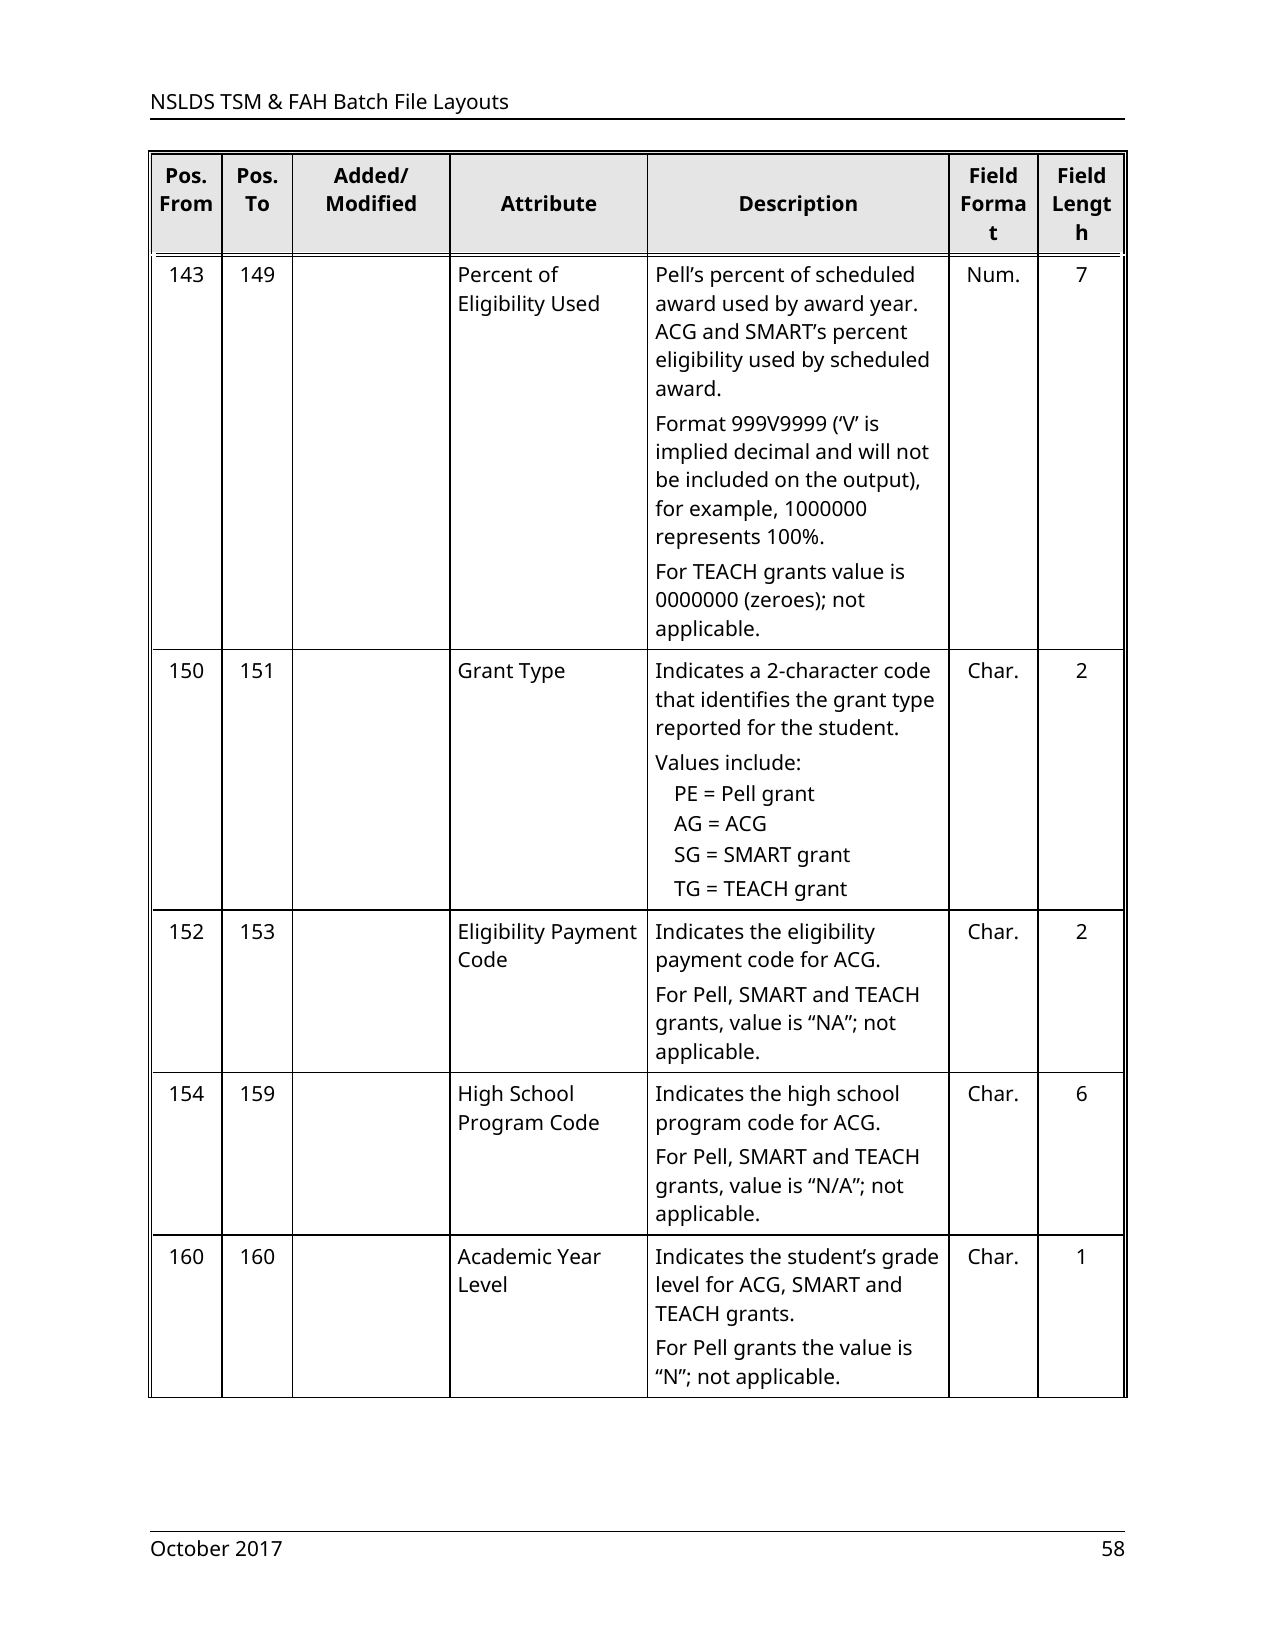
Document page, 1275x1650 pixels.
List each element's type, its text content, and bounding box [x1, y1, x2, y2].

table_cell [293, 257, 449, 649]
table_cell 160 [223, 1236, 292, 1397]
table_cell 159 [223, 1073, 292, 1234]
table_cell Char. [950, 1073, 1037, 1234]
table_header Added/ Modified [293, 155, 449, 252]
table_header Pos. From [152, 155, 221, 252]
table_cell 149 [223, 257, 292, 649]
table_cell 6 [1039, 1073, 1123, 1234]
table_header Description [648, 155, 948, 252]
table_cell Academic Year Level [451, 1236, 647, 1397]
table_cell 150 [152, 650, 221, 909]
table_cell 2 [1039, 911, 1123, 1072]
table_cell 152 [152, 910, 221, 1072]
table_cell [293, 650, 449, 909]
table_cell Indicates a 2-character code that identifies the grant type reported for the student. Values include: PE = Pell grant AG = ACG SG = SMART grant TG = TEACH grant [648, 650, 948, 909]
table_cell Num. [950, 257, 1037, 649]
table_cell 160 [152, 1235, 221, 1397]
table_cell [293, 911, 449, 1072]
table_cell 143 [150, 253, 221, 649]
table_cell 151 [223, 650, 292, 909]
table_cell Eligibility Payment Code [451, 911, 647, 1072]
table_cell Indicates the eligibility payment code for ACG. For Pell, SMART and TEACH grants, value is “NA”; not applicable. [648, 911, 948, 1072]
table_header Field Format [950, 155, 1037, 252]
table_cell Indicates the student’s grade level for ACG, SMART and TEACH grants. For Pell grants the value is “N”; not applicable. [648, 1236, 948, 1397]
table_cell Char. [950, 650, 1037, 909]
table_cell 2 [1039, 650, 1123, 909]
table_cell Indicates the high school program code for ACG. For Pell, SMART and TEACH grants, value is “N/A”; not applicable. [648, 1073, 948, 1234]
table_cell Char. [950, 1236, 1037, 1397]
table_cell Grant Type [451, 650, 647, 909]
table_header Attribute [451, 155, 647, 252]
table_cell 1 [1039, 1236, 1123, 1397]
table_cell 153 [223, 911, 292, 1072]
table_cell 154 [152, 1073, 221, 1234]
table_header Field Length [1039, 155, 1123, 252]
table_cell High School Program Code [451, 1073, 647, 1234]
table_cell Pell’s percent of scheduled award used by award year. ACG and SMART’s percent eligibility used by scheduled award. Format 999V9999 (‘V’ is implied decimal and will not be included on the output), for example, 1000000 represents 100%. For TEACH grants value is 0000000 (zeroes); not applicable. [648, 257, 948, 649]
table_cell 7 [1039, 253, 1125, 649]
table_cell Percent of Eligibility Used [451, 257, 647, 649]
table_cell [293, 1073, 449, 1234]
table_header Pos. To [223, 155, 292, 252]
table_cell [293, 1236, 449, 1397]
table_cell Char. [950, 911, 1037, 1072]
